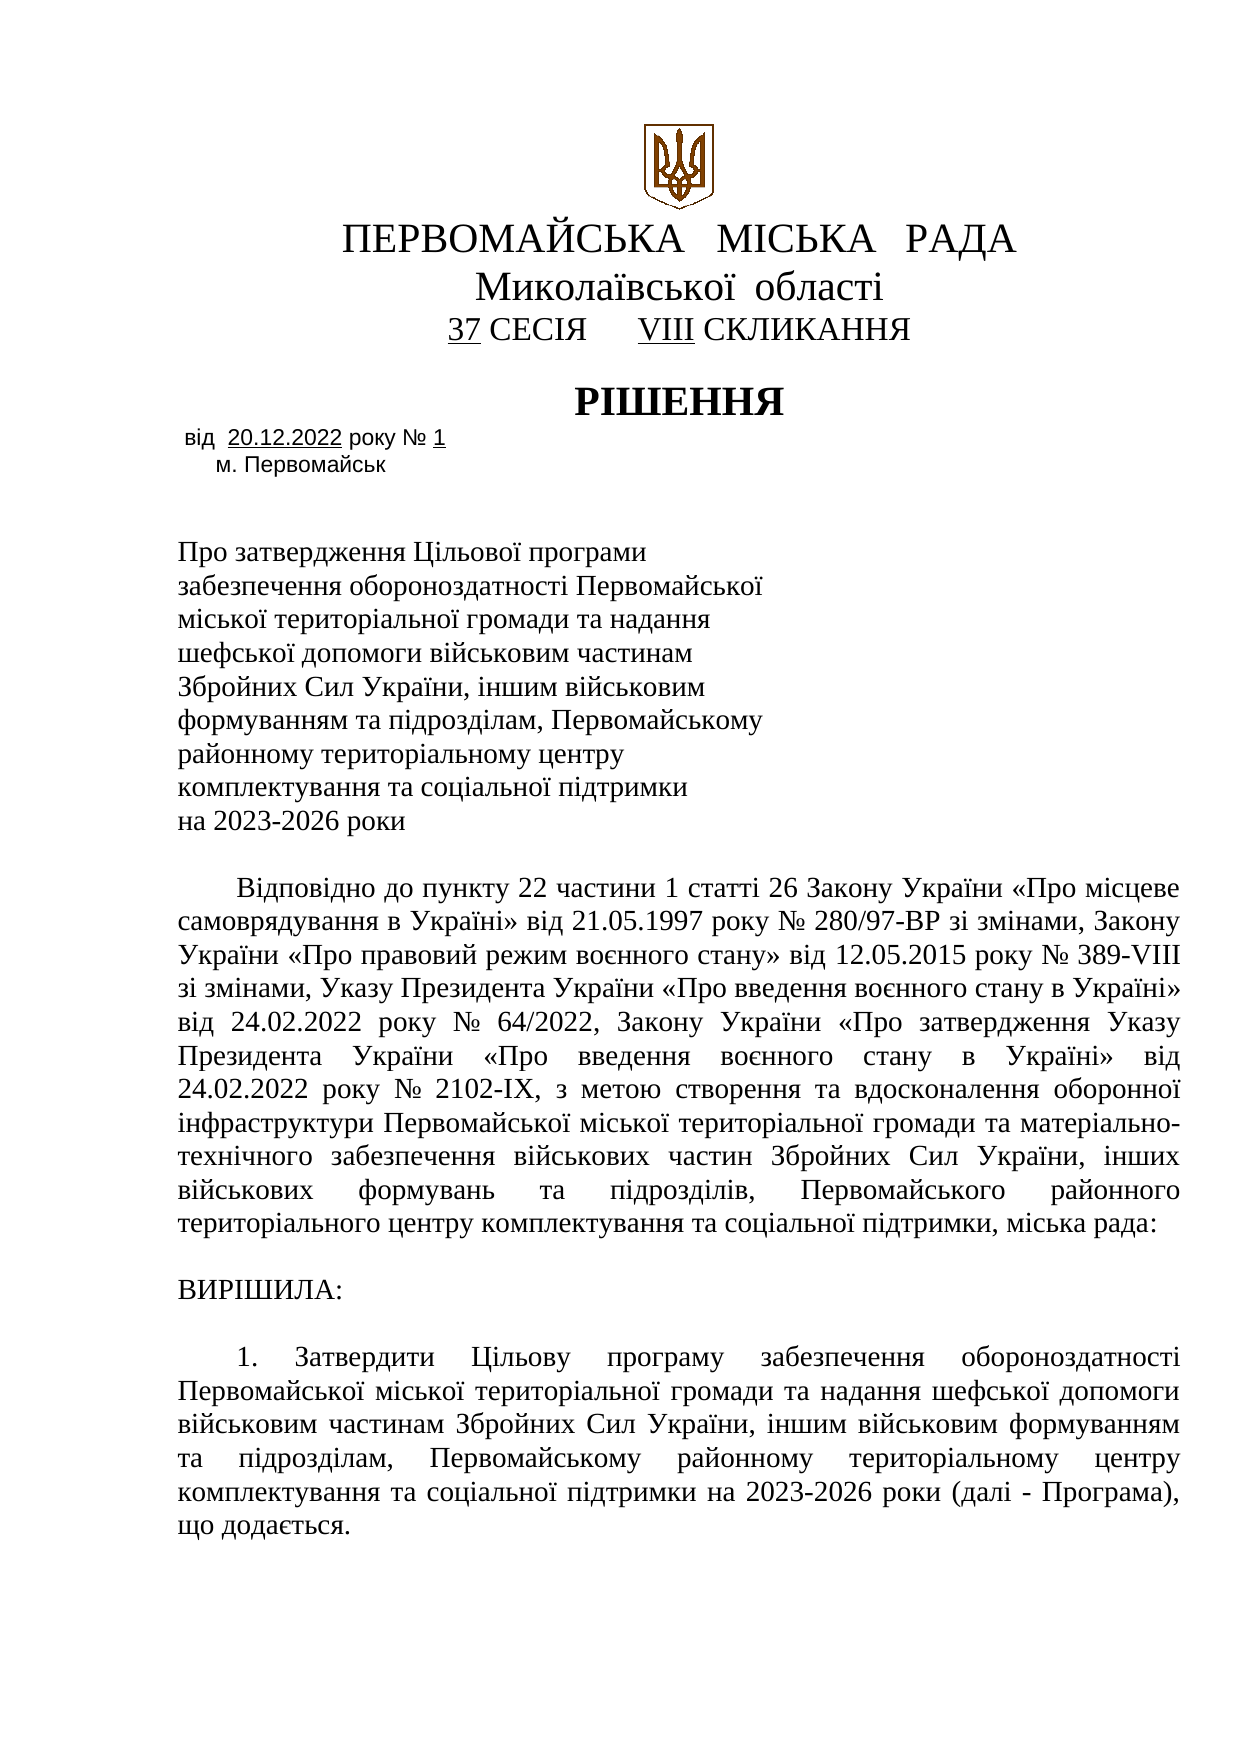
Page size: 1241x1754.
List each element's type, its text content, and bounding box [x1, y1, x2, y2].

text районному територіальному центру [177, 736, 1181, 769]
text Миколаївської області [177, 261, 1181, 309]
text комплектування та соціальної підтримки [177, 769, 1181, 803]
picture [637, 118, 721, 214]
text Відповідно до пункту 22 частини 1 статті 26 Закону України «Про місцеве самоврядування в Україні» від 21.05.1997 року № 280/97-ВР зі змінами, Закону України «Про правовий режим воєнного стану» від 12.05.2015 року № 389-VIII зі змінами, Указу Президента України «Про введення воєнного стану в Україні» від 24.02.2022 року № 64/2022, Закону України «Про затвердження Указу Президента України «Про введення воєнного стану в Україні» від 24.02.2022 року № 2102-ІХ, з метою створення та вдосконалення оборонної інфраструктури Первомайської міської територіальної громади та матеріально-технічного забезпечення військових частин Збройних Сил України, інших військових формувань та підрозділів, Первомайського районного територіального центру комплектування та соціальної підтримки, міська рада: [177, 870, 1181, 1038]
text міської територіальної громади та надання [177, 602, 1181, 635]
text Про затвердження Цільової програми [177, 534, 1181, 568]
text Відповідно до пункту 22 частини 1 статті 26 Закону України «Про місцеве самоврядування в Україні» від 21.05.1997 року № 280/97-ВР зі змінами, Закону України «Про правовий режим воєнного стану» від 12.05.2015 року № 389-VIII зі змінами, Указу Президента України «Про введення воєнного стану в Україні» від 24.02.2022 року № 64/2022, Закону України «Про затвердження Указу Президента України «Про введення воєнного стану в Україні» від 24.02.2022 року № 2102-ІХ, з метою створення та вдосконалення оборонної інфраструктури Первомайської міської територіальної громади та матеріально-технічного забезпечення військових частин Збройних Сил України, інших військових формувань та підрозділів, Первомайського районного територіального центру комплектування та соціальної підтримки, міська рада: [177, 1071, 1181, 1239]
text РІШЕННЯ [177, 376, 1181, 424]
text на 2023-2026 роки [177, 803, 1181, 836]
text Збройних Сил України, іншим військовим [177, 669, 1181, 702]
text м. Первомайськ [177, 451, 1181, 477]
text ВИРІШИЛА: [177, 1272, 1181, 1306]
text від 20.12.2022 року № 1 [177, 424, 1181, 451]
text забезпечення обороноздатності Первомайської [177, 568, 1181, 602]
text 1. Затвердити Цільову програму забезпечення обороноздатності Первомайської міської територіальної громади та надання шефської допомоги військовим частинам Збройних Сил України, іншим військовим формуванням та підрозділам, Первомайському районному територіальному центру комплектування та соціальної підтримки на 2023-2026 роки (далі - Програма), що додається. [177, 1339, 1181, 1541]
text ПЕРВОМАЙСЬКА МІСЬКА РАДА [177, 213, 1181, 261]
text формуванням та підрозділам, Первомайському [177, 702, 1181, 736]
text 37 СЕСІЯ VIII СКЛИКАННЯ [177, 309, 1181, 348]
text шефської допомоги військовим частинам [177, 635, 1181, 669]
